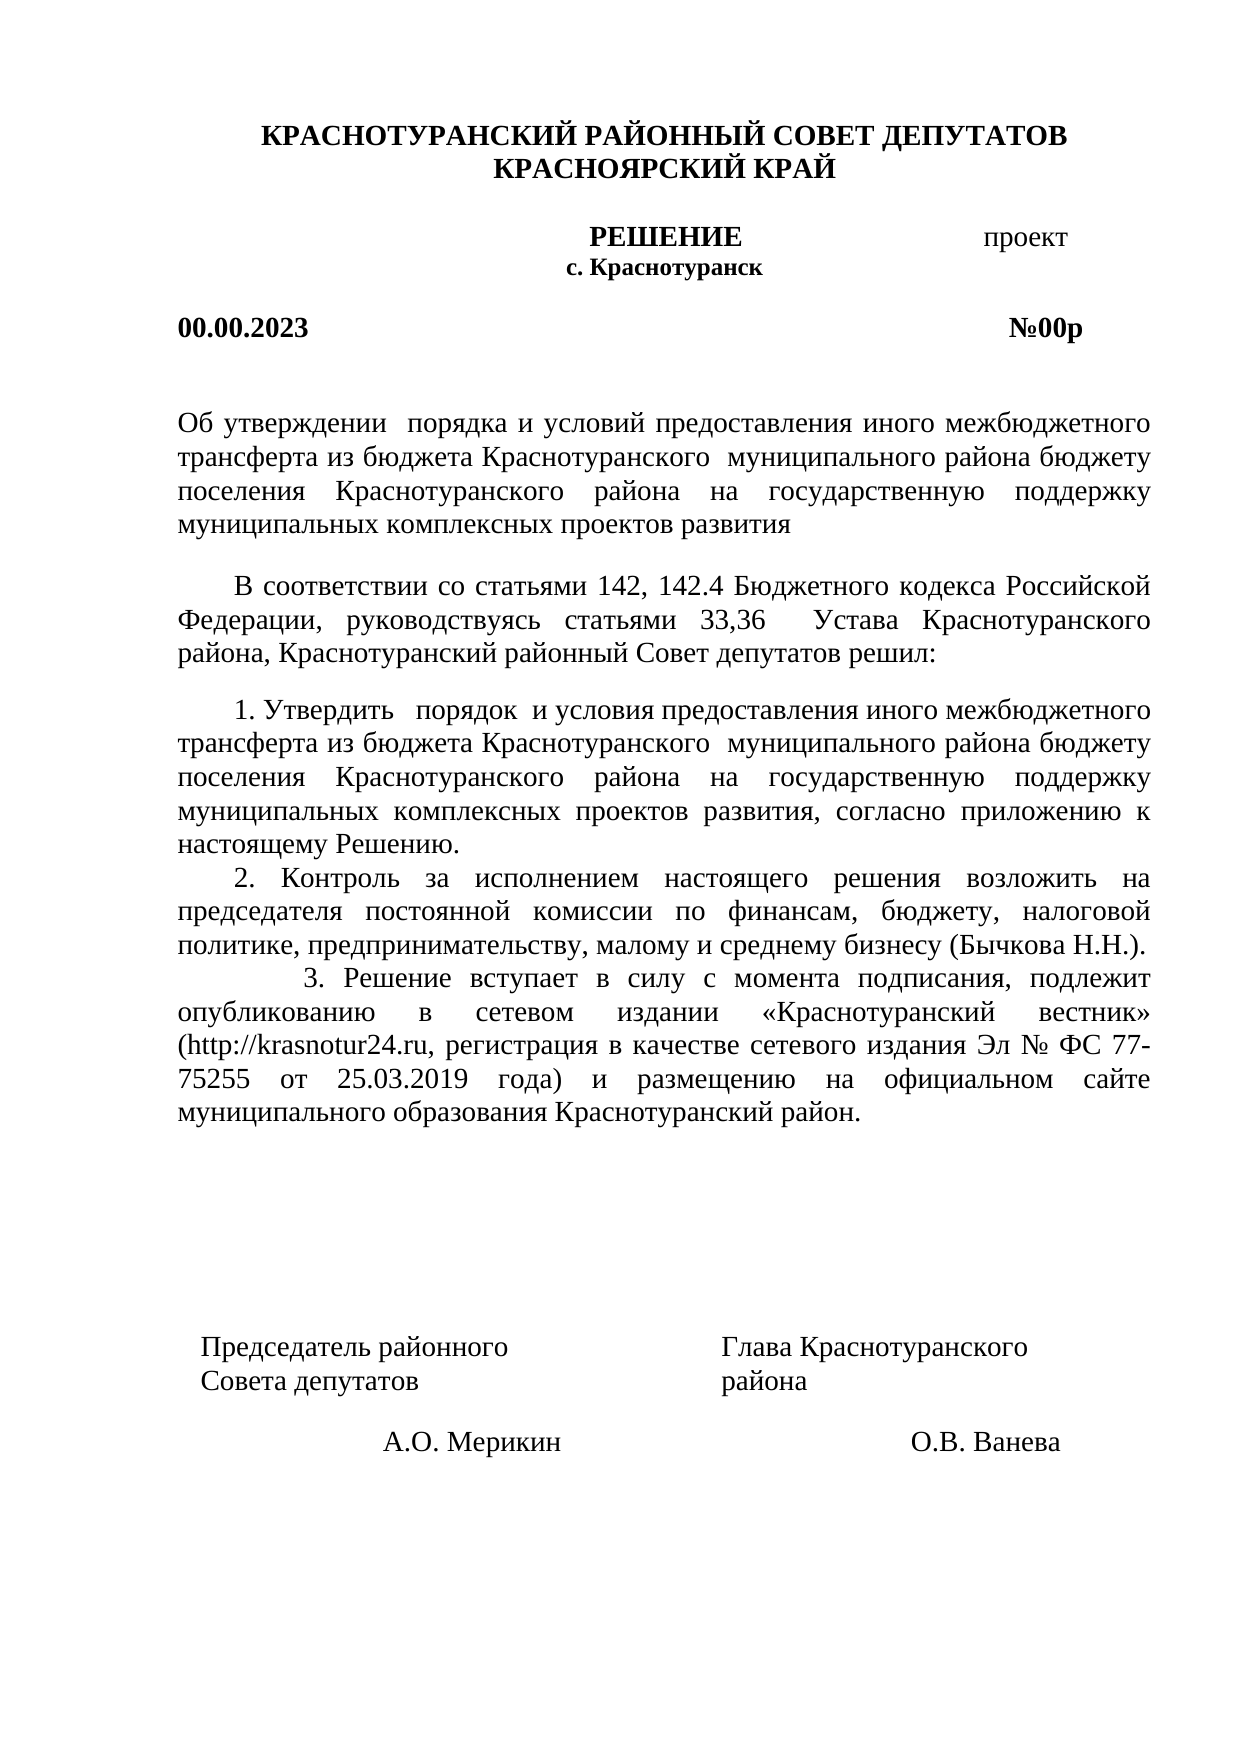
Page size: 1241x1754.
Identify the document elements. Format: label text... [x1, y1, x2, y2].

text 00.00.2023 №00р [177, 310, 1152, 343]
text В соответствии со статьями 142, 142.4 Бюджетного кодекса Российской Федерации, руководствуясь статьями 33,36 Устава Краснотуранского района, Краснотуранский районный Совет депутатов решил: [177, 568, 1152, 669]
text с. Краснотуранск [177, 252, 1152, 281]
title Об утверждении порядка и условий предоставления иного межбюджетного трансферта из бюджета Краснотуранского муниципального района бюджету поселения Краснотуранского района на государственную поддержку муниципальных комплексных проектов развития [177, 406, 1152, 540]
text КРАСНОЯРСКИЙ КРАЙ [177, 152, 1152, 185]
text 2. Контроль за исполнением настоящего решения возложить на председателя постоянной комиссии по финансам, бюджету, налоговой политике, предпринимательству, малому и среднему бизнесу (Бычкова Н.Н.). [177, 860, 1152, 960]
text КРАСНОТУРАНСКИЙ РАЙОННЫЙ СОВЕТ ДЕПУТАТОВ [177, 118, 1152, 152]
text 3. Решение вступает в силу с момента подписания, подлежит опубликованию в сетевом издании «Краснотуранский вестник» (http://krasnotur24.ru, регистрация в качестве сетевого издания Эл № ФС 77-75255 от 25.03.2019 года) и размещению на официальном сайте муниципального образования Краснотуранский район. [177, 960, 1152, 1128]
table_header Глава Краснотуранского района О.В. Ванева [695, 1329, 1148, 1515]
text РЕШЕНИЕ проект [177, 219, 1152, 252]
table_header Председатель районного Совета депутатов А.О. Мерикин [189, 1329, 695, 1515]
text 1. Утвердить порядок и условия предоставления иного межбюджетного трансферта из бюджета Краснотуранского муниципального района бюджету поселения Краснотуранского района на государственную поддержку муниципальных комплексных проектов развития, согласно приложению к настоящему Решению. [177, 692, 1152, 860]
